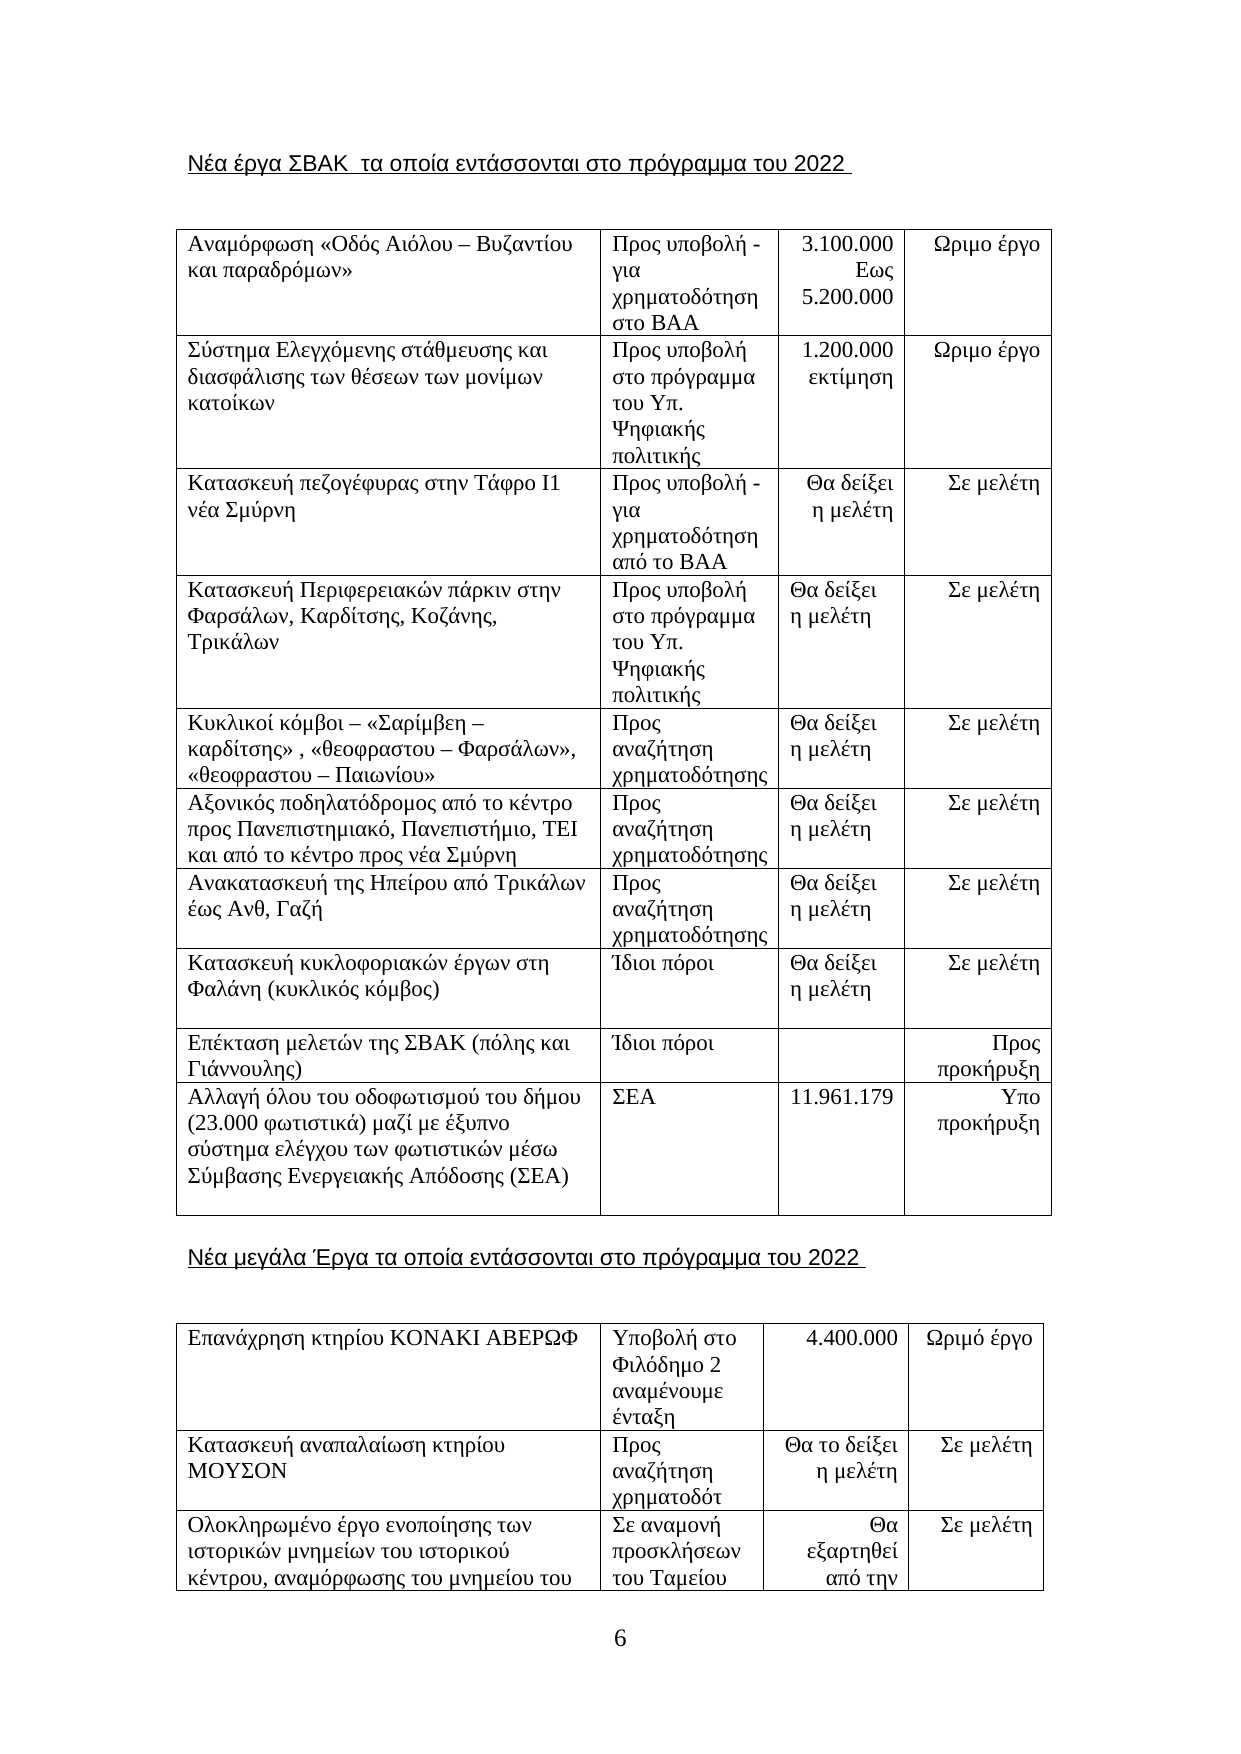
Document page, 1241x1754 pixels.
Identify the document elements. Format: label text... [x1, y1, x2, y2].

table_cell 1.200.000 εκτίμηση [779, 336, 904, 468]
table_cell Προς αναζήτηση χρηματοδότησης [601, 789, 778, 868]
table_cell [177, 1511, 600, 1590]
table_header Ωριμό έργο [909, 1324, 1043, 1430]
text Νέα μεγάλα Έργα τα οποία εντάσσονται στο πρόγραμμα του 2022 [187, 1244, 1053, 1271]
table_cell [764, 1511, 908, 1590]
table_cell 11.961.179 [779, 1083, 904, 1214]
table_cell Κυκλικοί κόμβοι – «Σαρίμβεη – καρδίτσης» , «θεοφραστου – Φαρσάλων», «θεοφραστου – Παιωνίου» [177, 709, 600, 788]
table_cell Κατασκευή Περιφερειακών πάρκιν στην Φαρσάλων, Καρδίτσης, Κοζάνης, Τρικάλων [177, 576, 600, 707]
table_header Προς υποβολή - για χρηματοδότηση στο ΒΑΑ [601, 230, 778, 335]
table_cell Κατασκευή πεζογέφυρας στην Τάφρο Ι1 νέα Σμύρνη [177, 469, 600, 575]
table_cell Σε μελέτη [909, 1511, 1043, 1590]
table_cell Προς αναζήτηση χρηματοδότ [601, 1431, 763, 1510]
table_header Ωριμο έργο [905, 230, 1051, 335]
table_cell Ανακατασκευή της Ηπείρου από Τρικάλων έως Ανθ, Γαζή [177, 869, 600, 948]
table_header 3.100.000 Εως 5.200.000 [779, 230, 904, 335]
table_cell Θα δείξει η μελέτη [779, 789, 904, 868]
table_cell Θα δείξει η μελέτη [779, 576, 904, 707]
table_cell Προς προκήρυξη [905, 1029, 1051, 1082]
table_cell Ίδιοι πόροι [601, 1029, 778, 1082]
table_cell Σε μελέτη [905, 469, 1051, 575]
table_cell Θα δείξει η μελέτη [779, 709, 904, 788]
table_cell Αλλαγή όλου του οδοφωτισμού του δήμου (23.000 φωτιστικά) μαζί με έξυπνο σύστημα ελέγχου των φωτιστικών μέσω Σύμβασης Ενεργειακής Απόδοσης (ΣΕΑ) [177, 1083, 600, 1214]
table_cell Θα το δείξει η μελέτη [764, 1431, 908, 1510]
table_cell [601, 1511, 763, 1590]
table_header 4.400.000 [764, 1324, 908, 1430]
table_cell Σε μελέτη [905, 869, 1051, 948]
table_cell Σε μελέτη [905, 789, 1051, 868]
table_cell Σε μελέτη [905, 949, 1051, 1028]
table_cell Προς υποβολή στο πρόγραμμα του Υπ. Ψηφιακής πολιτικής [601, 336, 778, 468]
table_cell Προς υποβολή - για χρηματοδότηση από το ΒΑΑ [601, 469, 778, 575]
table_cell Κατασκευή κυκλοφοριακών έργων στη Φαλάνη (κυκλικός κόμβος) [177, 949, 600, 1028]
text Νέα έργα ΣΒΑΚ τα οποία εντάσσονται στο πρόγραμμα του 2022 [187, 150, 1053, 176]
table_cell [779, 1029, 904, 1082]
table_header Αναμόρφωση «Οδός Αιόλου – Βυζαντίου και παραδρόμων» [177, 230, 600, 335]
table_header Επανάχρηση κτηρίου ΚΟΝΑΚΙ ΑΒΕΡΩΦ [177, 1324, 600, 1430]
table_header Υποβολή στο Φιλόδημο 2 αναμένουμε ένταξη [601, 1324, 763, 1430]
table_cell Θα δείξει η μελέτη [779, 949, 904, 1028]
table_cell Προς αναζήτηση χρηματοδότησης [601, 869, 778, 948]
table_cell Ίδιοι πόροι [601, 949, 778, 1028]
table_cell Ωριμο έργο [905, 336, 1051, 468]
table_cell Σε μελέτη [909, 1431, 1043, 1510]
table_cell Κατασκευή αναπαλαίωση κτηρίου ΜΟΥΣΟΝ [177, 1431, 600, 1510]
table_cell Σε μελέτη [905, 709, 1051, 788]
table_cell Υπο προκήρυξη [905, 1083, 1051, 1214]
table_cell Προς υποβολή στο πρόγραμμα του Υπ. Ψηφιακής πολιτικής [601, 576, 778, 707]
table_cell ΣΕΑ [601, 1083, 778, 1214]
table_cell Προς αναζήτηση χρηματοδότησης [601, 709, 778, 788]
table_cell Θα δείξει η μελέτη [779, 469, 904, 575]
table_cell Σύστημα Ελεγχόμενης στάθμευσης και διασφάλισης των θέσεων των μονίμων κατοίκων [177, 336, 600, 468]
table_cell Αξονικός ποδηλατόδρομος από το κέντρο προς Πανεπιστημιακό, Πανεπιστήμιο, ΤΕΙ και από το κέντρο προς νέα Σμύρνη [177, 789, 600, 868]
table_cell Θα δείξει η μελέτη [779, 869, 904, 948]
table_cell Σε μελέτη [905, 576, 1051, 707]
table_cell Επέκταση μελετών της ΣΒΑΚ (πόλης και Γιάννουλης) [177, 1029, 600, 1082]
